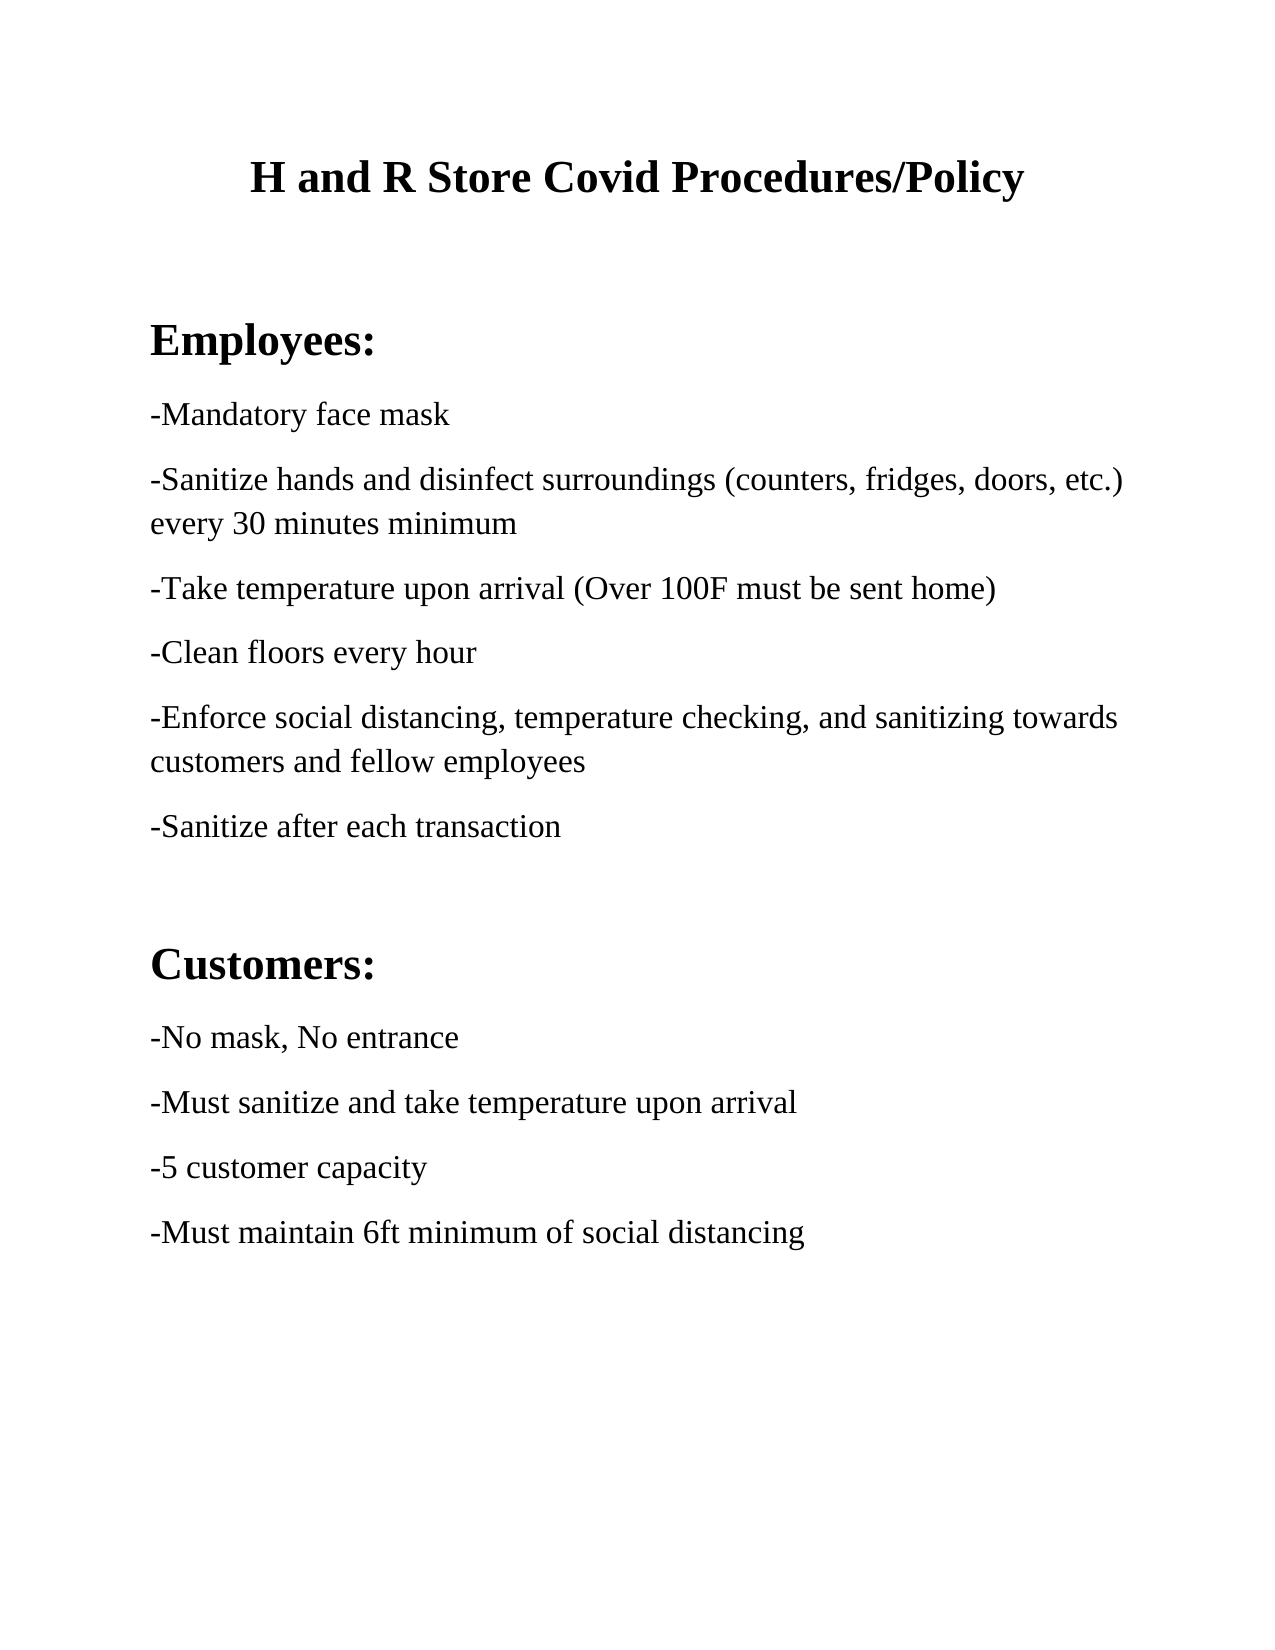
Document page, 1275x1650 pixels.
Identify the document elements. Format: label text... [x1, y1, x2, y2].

text Employees: [150, 313, 1125, 365]
text -5 customer capacity [150, 1148, 1125, 1186]
text -Take temperature upon arrival (Over 100F must be sent home) [150, 568, 1125, 606]
text -No mask, No entrance [150, 1018, 1125, 1056]
text H and R Store Covid Procedures/Policy [150, 150, 1125, 203]
text -Must sanitize and take temperature upon arrival [150, 1083, 1125, 1121]
text -Clean floors every hour [150, 633, 1125, 671]
text -Sanitize after each transaction [150, 807, 1125, 845]
text -Mandatory face mask [150, 394, 1125, 432]
text -Sanitize hands and disinfect surroundings (counters, fridges, doors, etc.) every 30 minutes minimum [150, 459, 1125, 541]
text Customers: [150, 936, 1125, 989]
text -Must maintain 6ft minimum of social distancing [150, 1212, 1125, 1251]
text -Enforce social distancing, temperature checking, and sanitizing towards customers and fellow employees [150, 698, 1125, 780]
